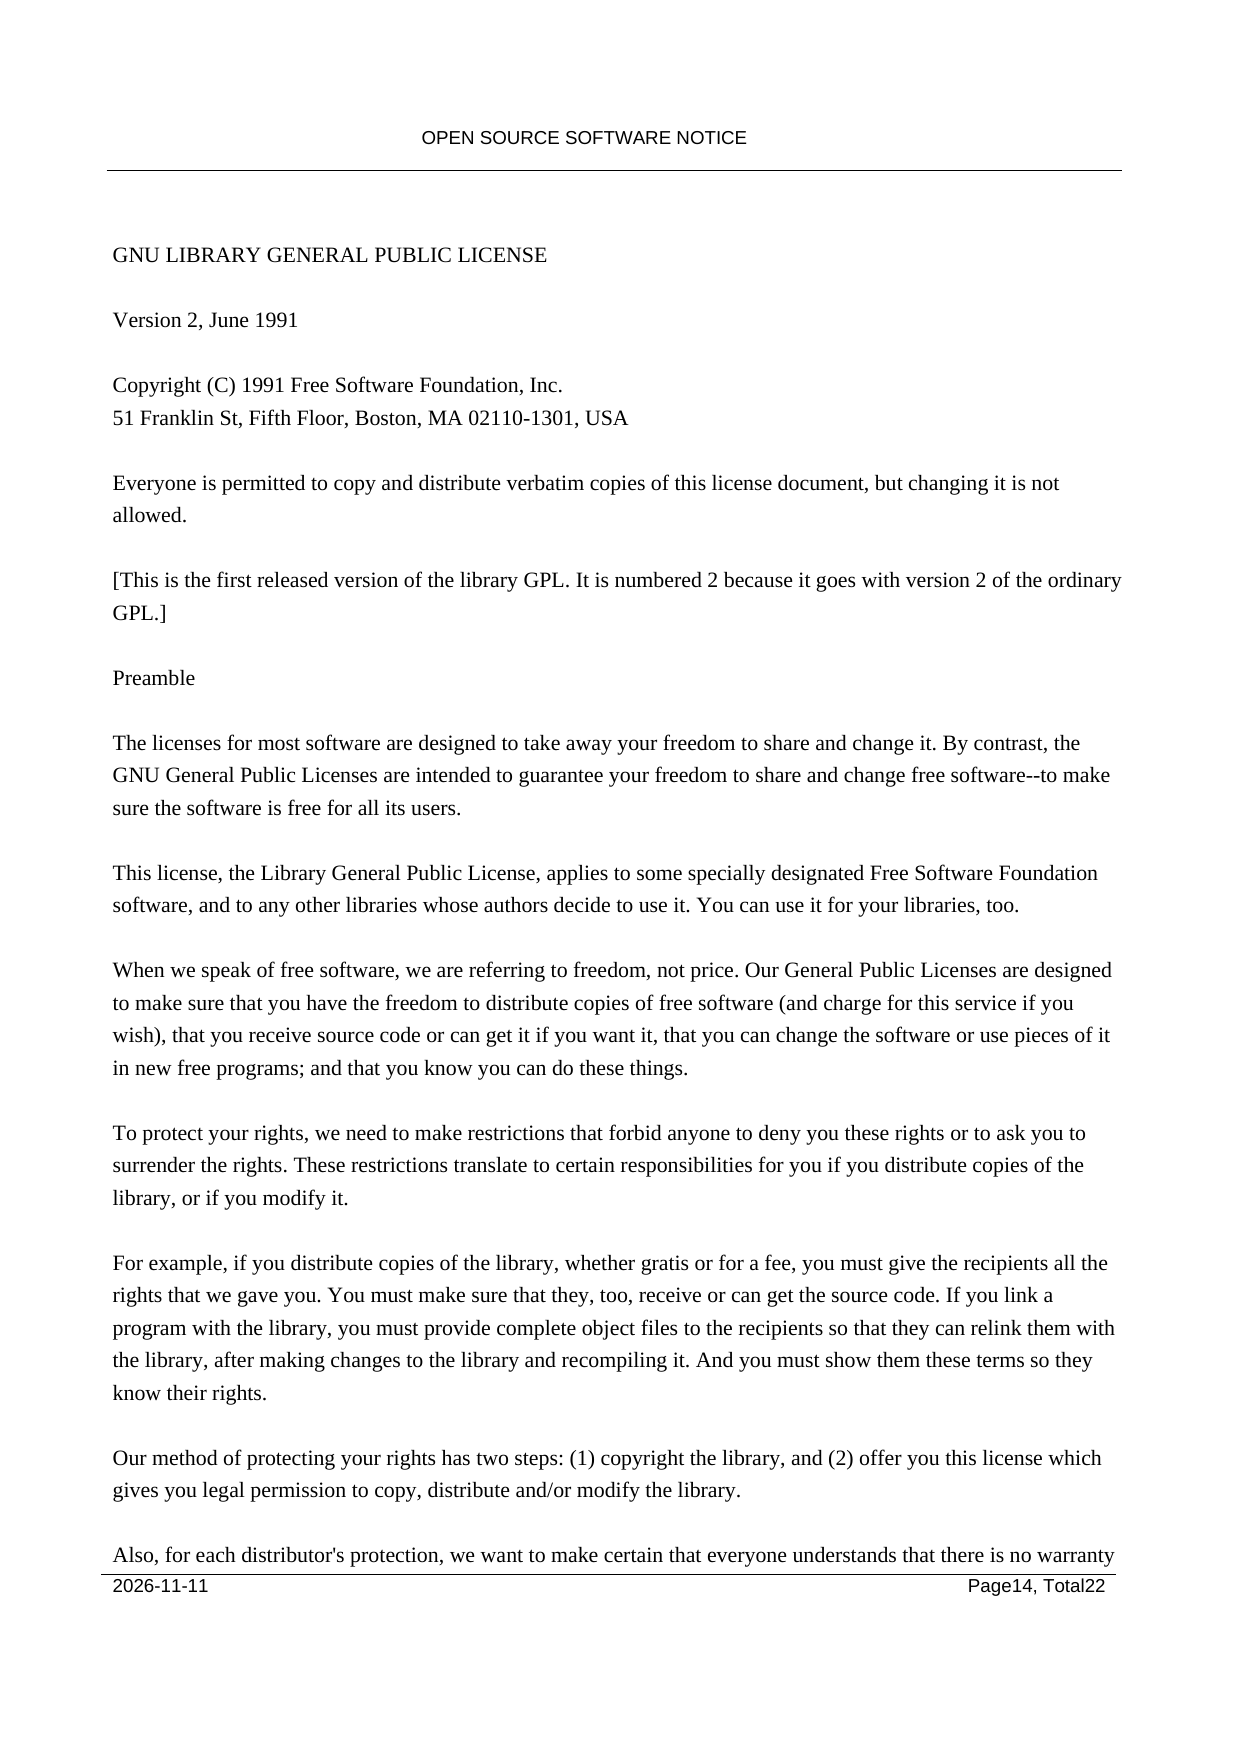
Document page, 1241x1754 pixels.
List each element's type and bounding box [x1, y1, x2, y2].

text [112, 206, 1128, 1571]
